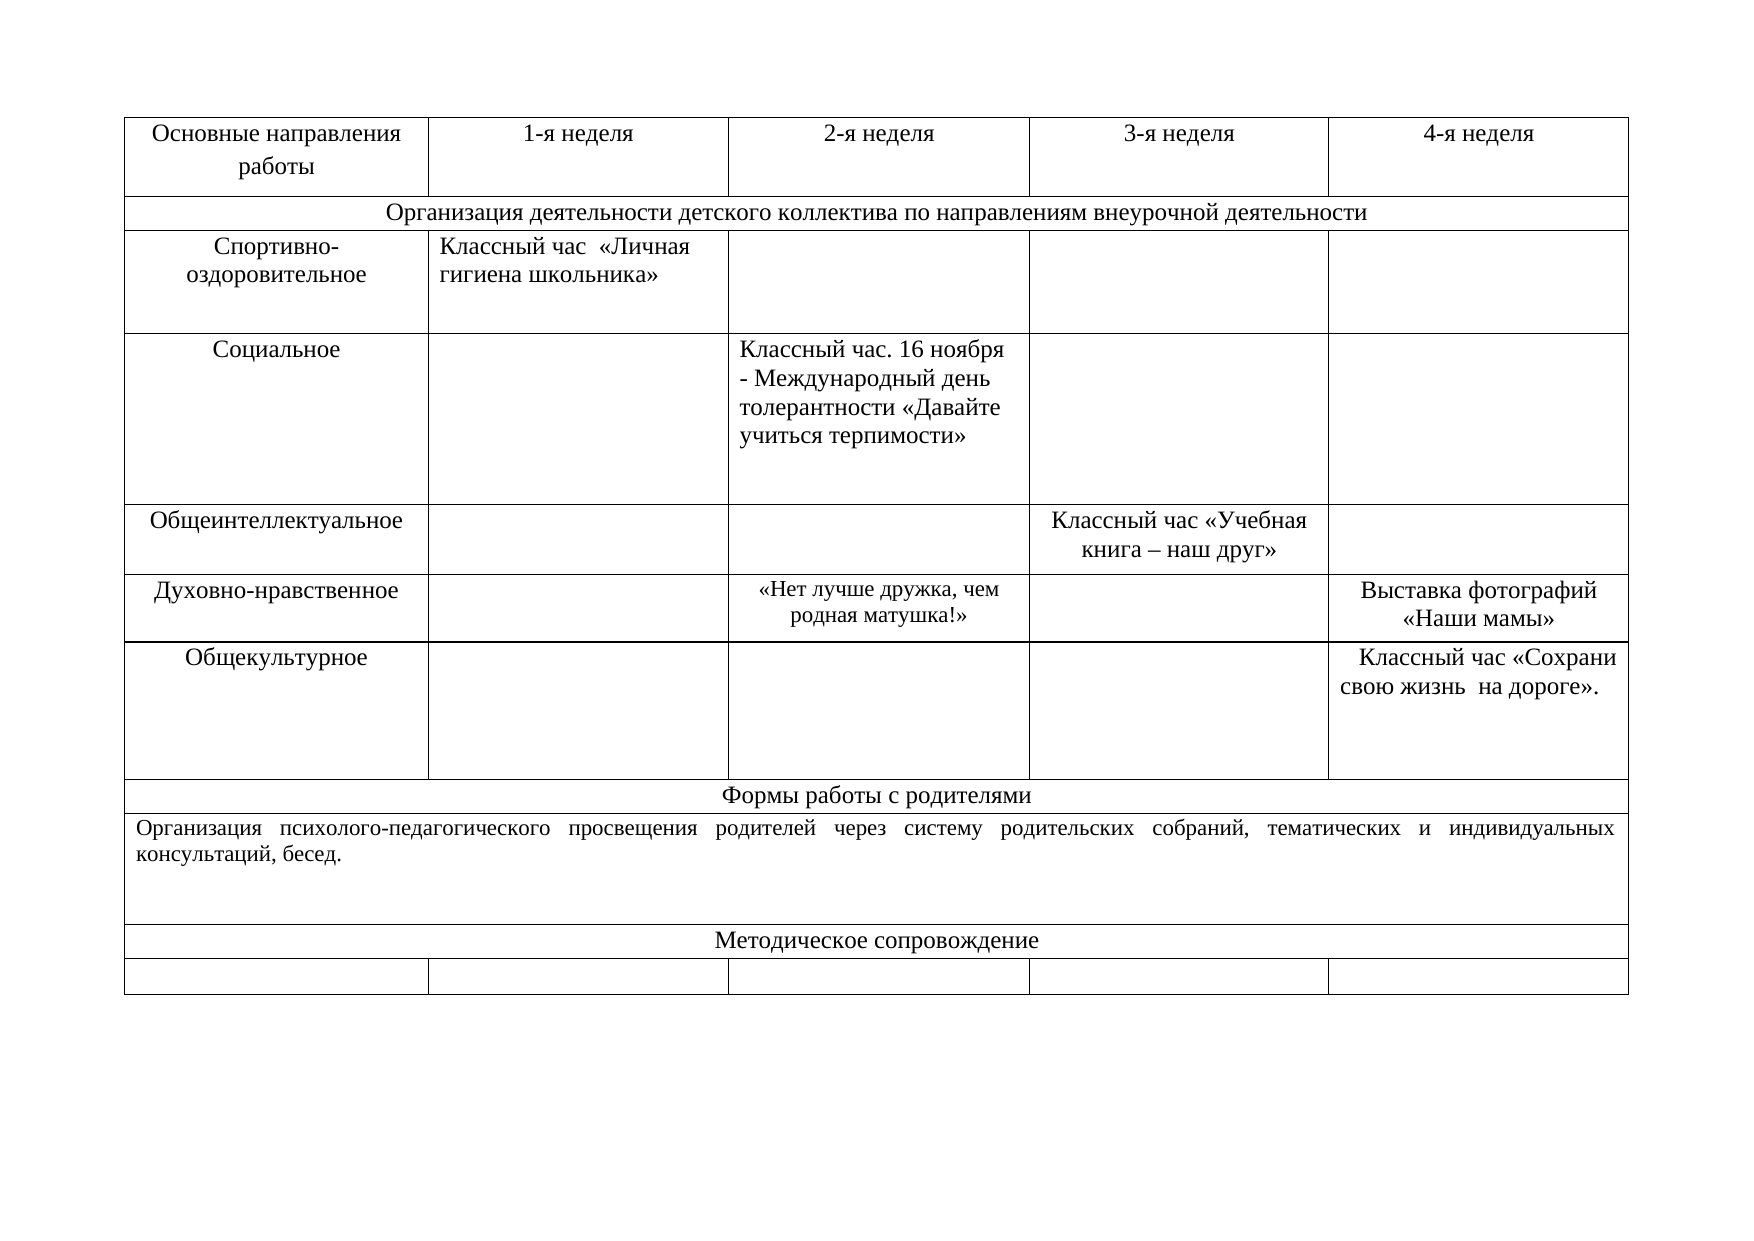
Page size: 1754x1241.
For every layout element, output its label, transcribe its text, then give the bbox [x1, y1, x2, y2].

table_cell Выставка фотографий «Наши мамы» [1329, 575, 1628, 641]
table_cell [729, 959, 1029, 994]
table_header 3-я неделя [1030, 118, 1328, 196]
table_cell [1030, 575, 1328, 641]
table_cell [729, 231, 1029, 333]
table_cell «Нет лучше дружка, чем родная матушка!» [729, 575, 1029, 641]
table_cell [429, 505, 728, 574]
table_cell [429, 575, 728, 641]
table_cell Формы работы с родителями [125, 780, 1628, 812]
table_cell [1030, 231, 1328, 333]
table_header 2-я неделя [729, 118, 1029, 196]
table_cell Классный час «Учебная книга – наш друг» [1030, 505, 1328, 574]
table_cell Социальное [125, 334, 428, 504]
table_header 4-я неделя [1329, 118, 1628, 196]
table_cell [429, 959, 728, 994]
table_cell Организация психолого-педагогического просвещения родителей через систему родительских собраний, тематических и индивидуальных консультаций, бесед. [125, 814, 1628, 924]
table_header 1-я неделя [429, 118, 728, 196]
table_cell [1329, 231, 1628, 333]
table_cell Спортивно-оздоровительное [125, 231, 428, 333]
table_cell [1329, 959, 1628, 994]
table_cell [429, 334, 728, 504]
table_cell Методическое сопровождение [125, 925, 1628, 958]
table_cell [1030, 334, 1328, 504]
table_header Основные направления работы [125, 118, 428, 196]
table_cell [1329, 334, 1628, 504]
table_cell [729, 505, 1029, 574]
table_cell Классный час. 16 ноября - Международный день толерантности «Давайте учиться терпимости» [729, 334, 1029, 504]
table_cell Духовно-нравственное [125, 575, 428, 641]
table_cell [125, 959, 428, 994]
table_cell [1329, 505, 1628, 574]
table_cell Классный час «Сохрани свою жизнь на дороге». [1329, 643, 1628, 779]
table_cell Общеинтеллектуальное [125, 505, 428, 574]
table_cell [429, 643, 728, 779]
table_cell Общекультурное [125, 643, 428, 779]
table_cell Организация деятельности детского коллектива по направлениям внеурочной деятельности [125, 197, 1628, 230]
table_cell Классный час «Личная гигиена школьника» [429, 231, 728, 333]
table_cell [1030, 643, 1328, 779]
table_cell [1030, 959, 1328, 994]
table_cell [729, 643, 1029, 779]
